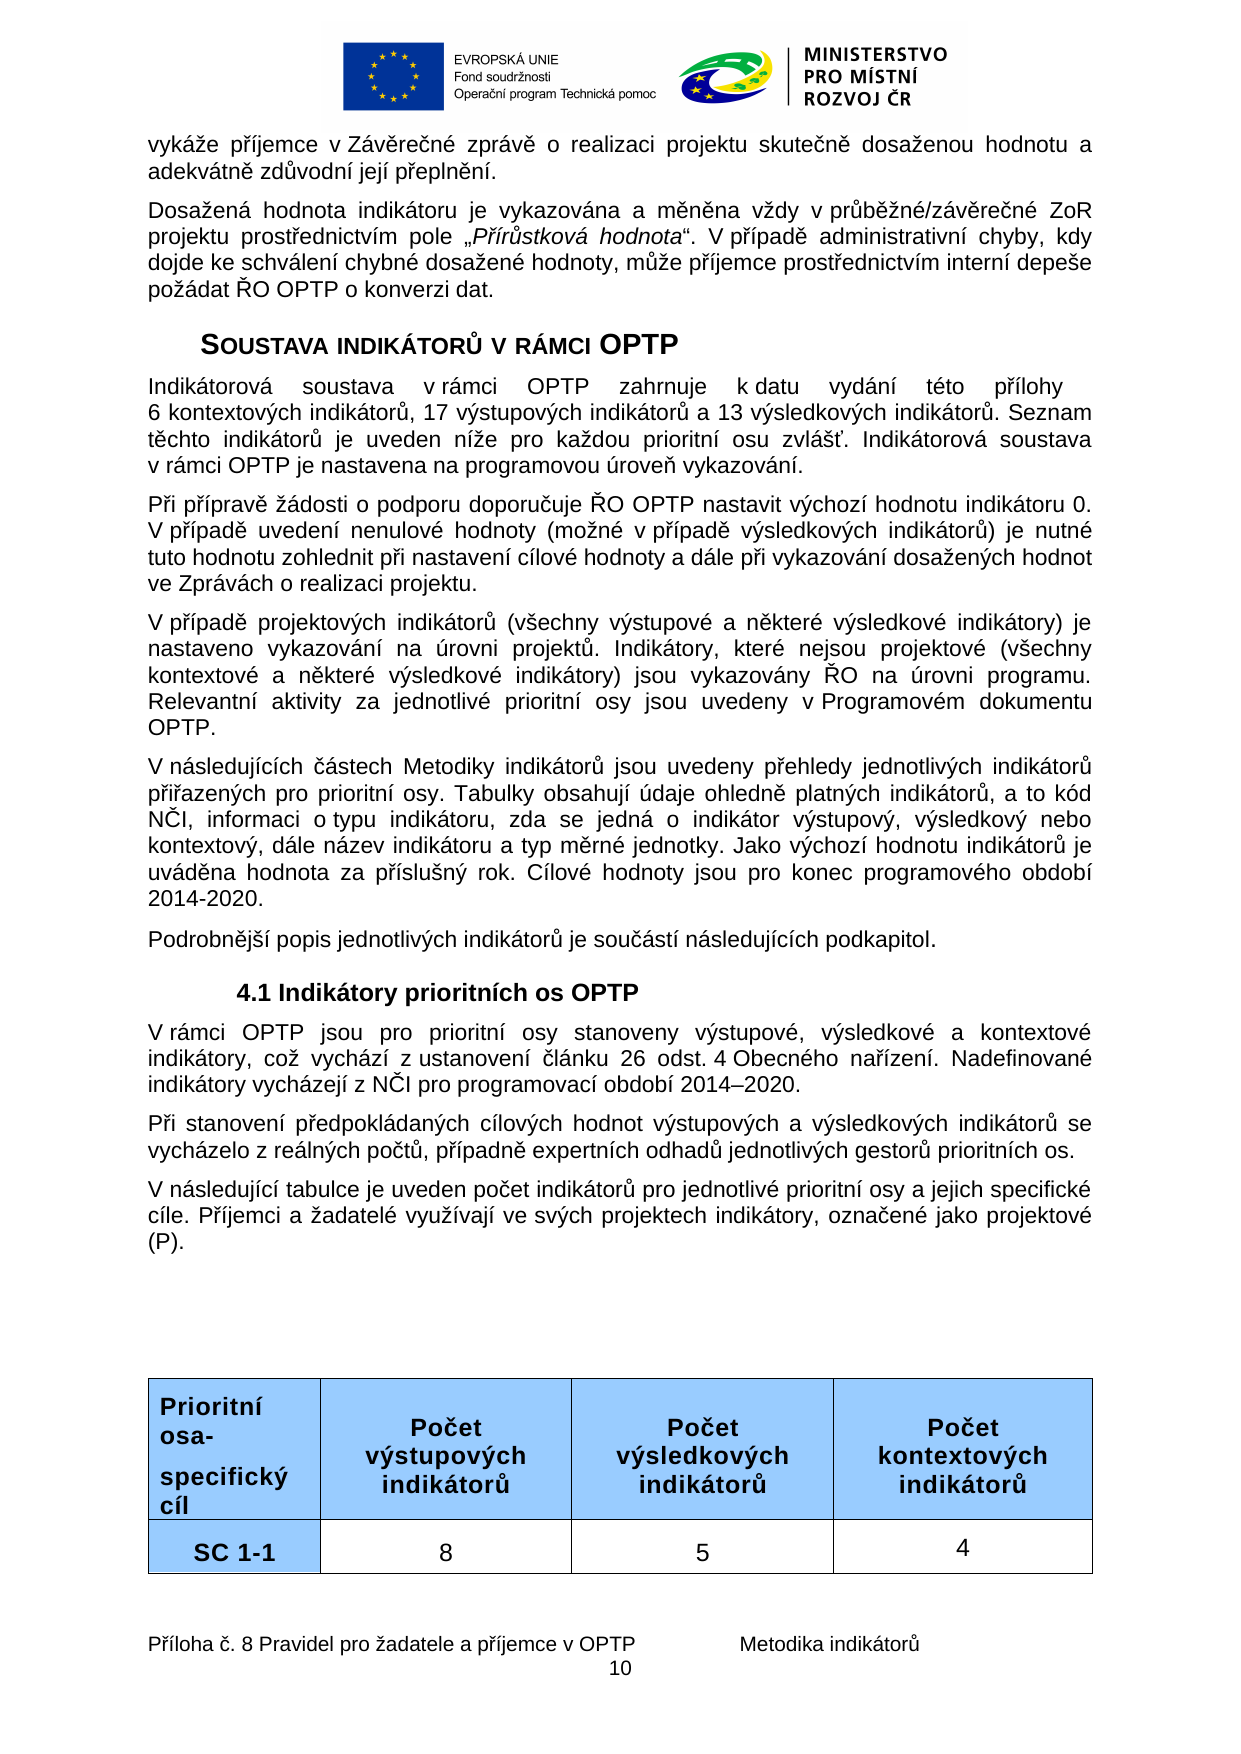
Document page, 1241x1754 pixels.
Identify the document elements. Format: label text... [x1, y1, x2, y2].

table_header Počet výsledkových indikátorů [572, 1379, 833, 1519]
text Dosažená hodnota indikátoru je vykazována a měněna vždy v průběžné/závěrečné ZoR projektu prostřednictvím pole „Přírůstková hodnota“. V případě administrativní chyby, kdy dojde ke schválení chybné dosažené hodnoty, může příjemce prostřednictvím interní depeše požádat ŘO OPTP o konverzi dat. [148, 197, 1092, 302]
text Při stanovení předpokládaných cílových hodnot výstupových a výsledkových indikátorů se vycházelo z reálných počtů, případně expertních odhadů jednotlivých gestorů prioritních os. [148, 1110, 1092, 1163]
text V následující tabulce je uveden počet indikátorů pro jednotlivé prioritní osy a jejich specifické cíle. Příjemci a žadatelé využívají ve svých projektech indikátory, označené jako projektové (P). [148, 1176, 1092, 1254]
text V případě projektových indikátorů (všechny výstupové a některé výsledkové indikátory) je nastaveno vykazování na úrovni projektů. Indikátory, které nejsou projektové (všechny kontextové a některé výsledkové indikátory) jsou vykazovány ŘO na úrovni programu. Relevantní aktivity za jednotlivé prioritní osy jsou uvedeny v Programovém dokumentu OPTP. [148, 609, 1092, 741]
text Indikátorová soustava v rámci OPTP zahrnuje k datu vydání této přílohy 6 kontextových indikátorů, 17 výstupových indikátorů a 13 výsledkových indikátorů. Seznam těchto indikátorů je uveden níže pro každou prioritní osu zvlášť. Indikátorová soustava v rámci OPTP je nastavena na programovou úroveň vykazování. [148, 373, 1092, 478]
table_header Počet výstupových indikátorů [321, 1379, 571, 1519]
picture [321, 21, 969, 131]
table_header Prioritní osa- specifický cíl [149, 1379, 320, 1519]
text V rámci OPTP jsou pro prioritní osy stanoveny výstupové, výsledkové a kontextové indikátory, což vychází z ustanovení článku 26 odst. 4 Obecného nařízení. Nadefinované indikátory vycházejí z NČI pro programovací období 2014–2020. [148, 1019, 1092, 1098]
text Při přípravě žádosti o podporu doporučuje ŘO OPTP nastavit výchozí hodnotu indikátoru 0. V případě uvedení nenulové hodnoty (možné v případě výsledkových indikátorů) je nutné tuto hodnotu zohlednit při nastavení cílové hodnoty a dále při vykazování dosažených hodnot ve Zprávách o realizaci projektu. [148, 491, 1092, 596]
text V následujících částech Metodiky indikátorů jsou uvedeny přehledy jednotlivých indikátorů přiřazených pro prioritní osy. Tabulky obsahují údaje ohledně platných indikátorů, a to kód NČI, informaci o typu indikátoru, zda se jedná o indikátor výstupový, výsledkový nebo kontextový, dále název indikátoru a typ měrné jednotky. Jako výchozí hodnotu indikátorů je uváděna hodnota za příslušný rok. Cílové hodnoty jsou pro konec programového období 2014-2020. [148, 753, 1092, 911]
table_cell 4 [834, 1520, 1092, 1572]
table_cell 8 [321, 1520, 571, 1572]
table_cell SC 1-1 [149, 1520, 320, 1572]
text Podrobnější popis jednotlivých indikátorů je součástí následujících podkapitol. [148, 924, 1092, 952]
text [148, 131, 1092, 184]
text Soustava indikátorů v rámci OPTP [192, 327, 1092, 361]
subtitle 4.1 Indikátory prioritních os OPTP [236, 977, 1092, 1006]
table_cell 5 [572, 1520, 833, 1572]
table_header Počet kontextových indikátorů [834, 1379, 1092, 1519]
